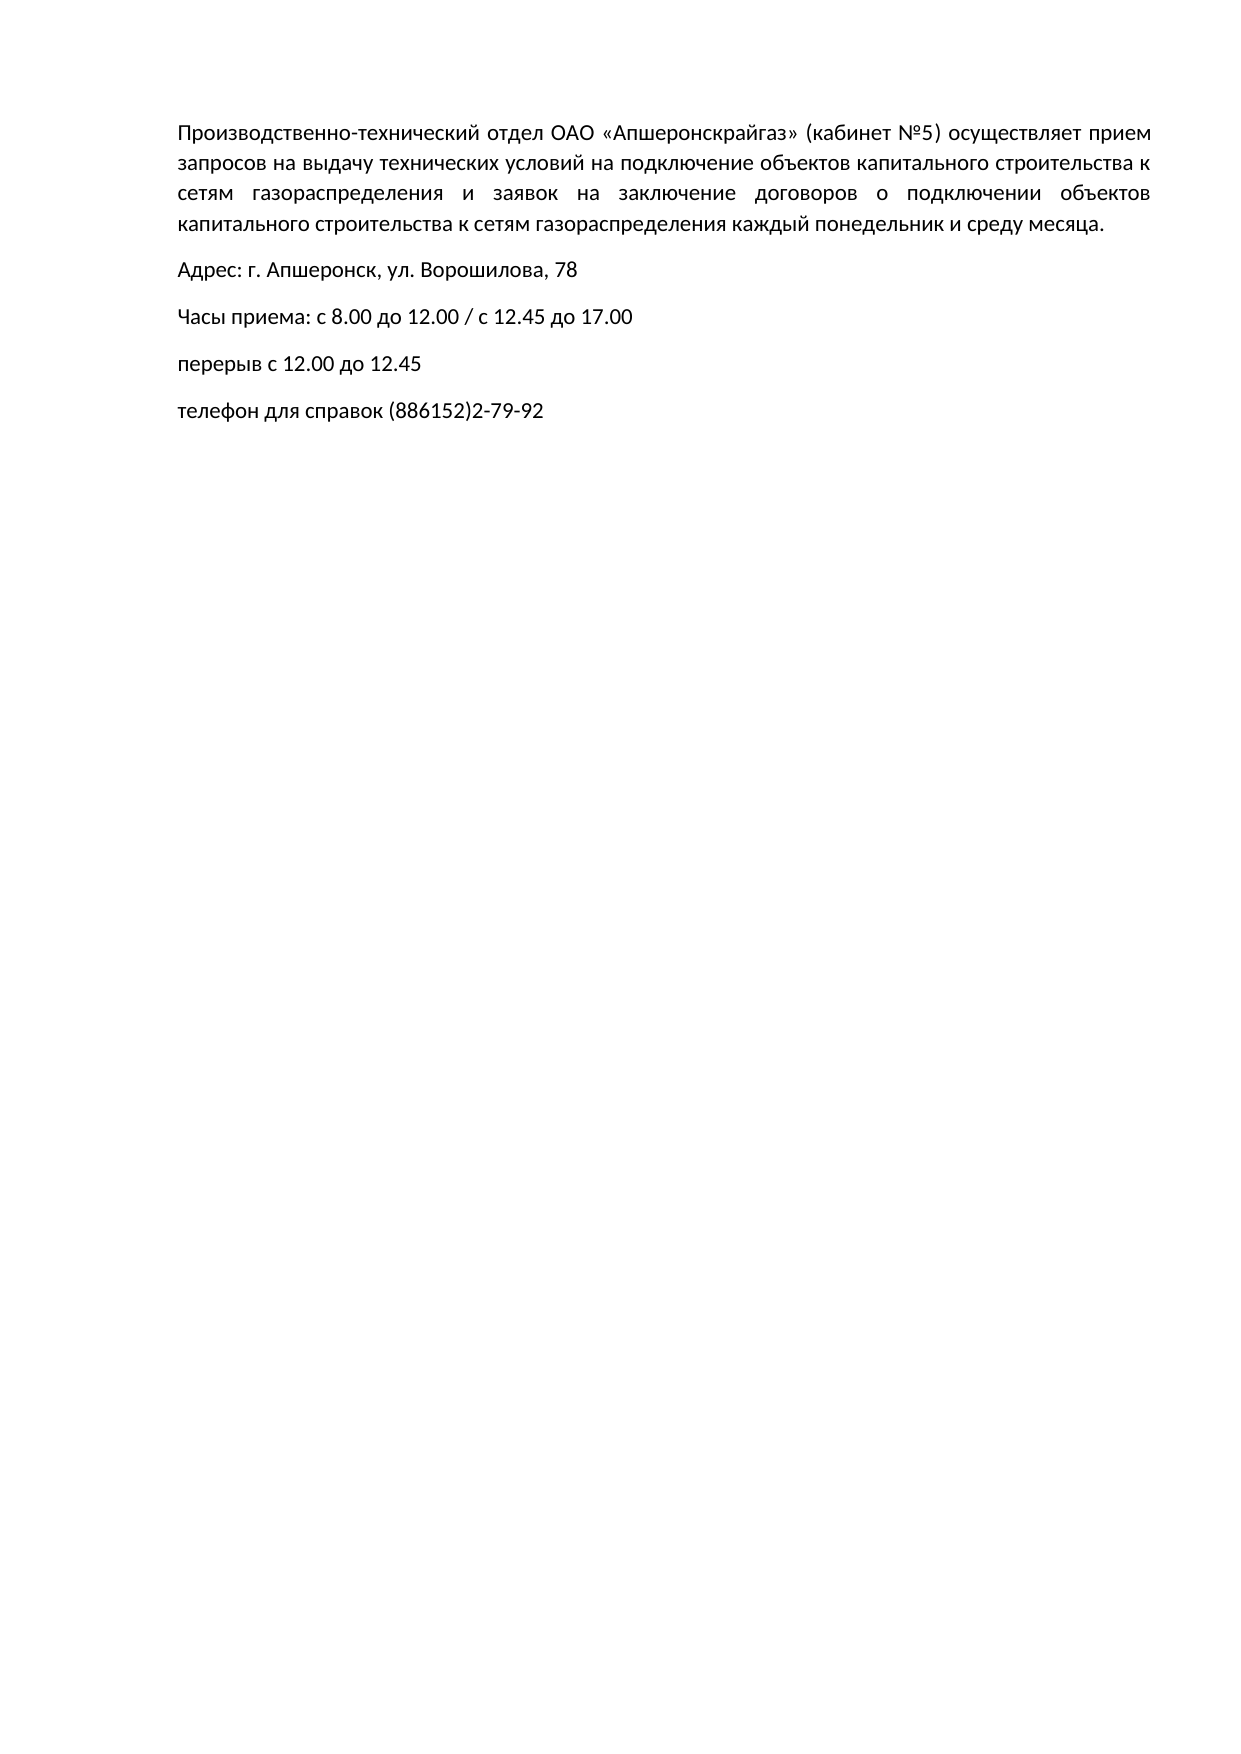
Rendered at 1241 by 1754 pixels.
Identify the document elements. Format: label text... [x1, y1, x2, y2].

text Адрес: г. Апшеронск, ул. Ворошилова, 78 [177, 256, 1152, 284]
text перерыв с 12.00 до 12.45 [177, 349, 1152, 377]
text Производственно-технический отдел ОАО «Апшеронскрайгаз» (кабинет №5) осуществляет прием запросов на выдачу технических условий на подключение объектов капитального строительства к сетям газораспределения и заявок на заключение договоров о подключении объектов капитального строительства к сетям газораспределения каждый понедельник и среду месяца. [177, 118, 1152, 237]
text Часы приема: с 8.00 до 12.00 / с 12.45 до 17.00 [177, 302, 1152, 331]
text телефон для справок (886152)2-79-92 [177, 396, 1152, 424]
